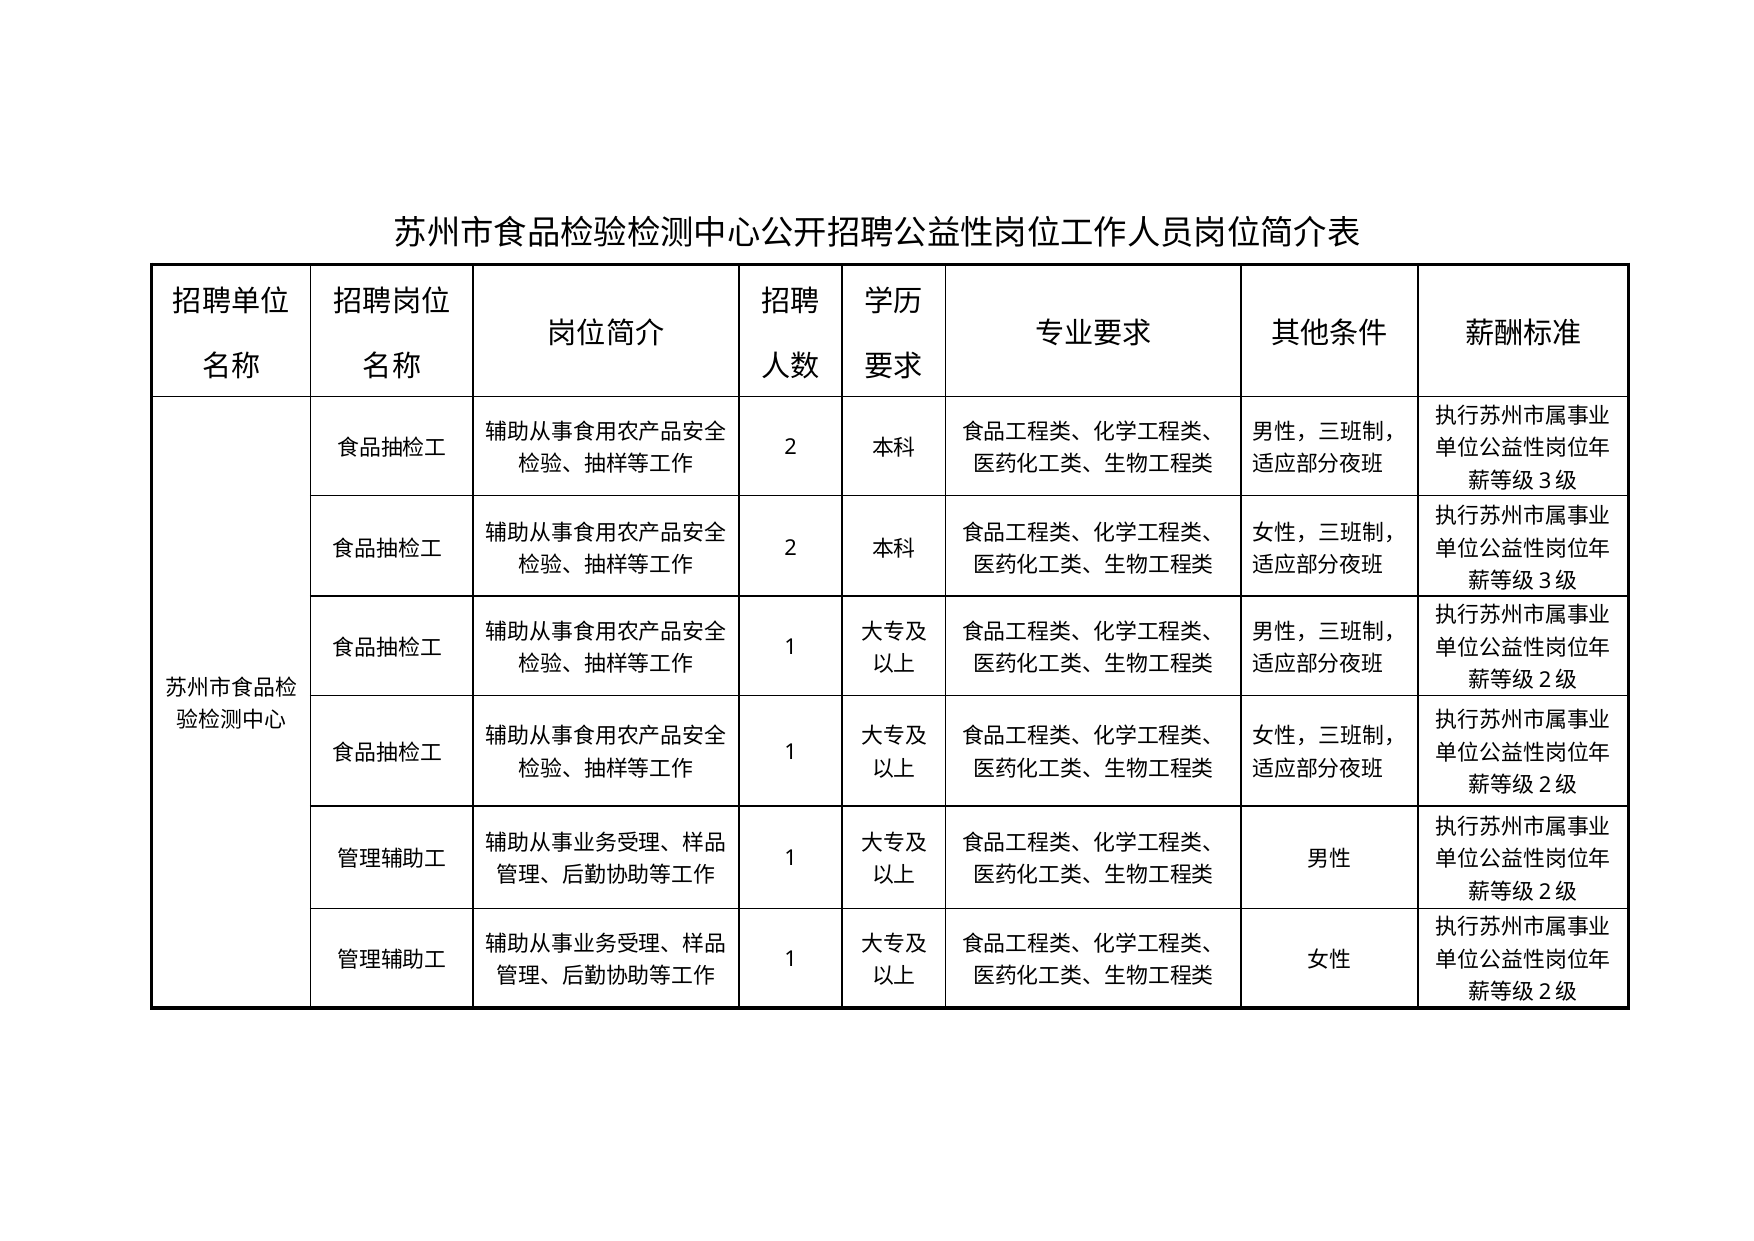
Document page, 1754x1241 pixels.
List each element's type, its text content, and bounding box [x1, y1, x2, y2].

table_cell 执行苏州市属事业单位公益性岗位年薪等级3级 [1419, 496, 1627, 595]
table_header 薪酬标准 [1419, 266, 1627, 396]
table_cell 大专及以上 [843, 807, 945, 907]
table_cell 男性，三班制，适应部分夜班 [1242, 597, 1417, 694]
table_cell 管理辅助工 [311, 807, 472, 907]
table_cell 大专及以上 [843, 597, 945, 694]
table_cell 食品工程类、化学工程类、医药化工类、生物工程类 [946, 496, 1240, 595]
table_cell 1 [740, 597, 841, 694]
table_cell 1 [740, 696, 841, 805]
table_header 招聘人数 [740, 266, 841, 396]
table_cell 食品工程类、化学工程类、医药化工类、生物工程类 [946, 909, 1240, 1006]
text 苏州市食品检验检测中心公开招聘公益性岗位工作人员岗位简介表 [150, 198, 1604, 263]
table_cell 女性，三班制，适应部分夜班 [1242, 496, 1417, 595]
table_cell 食品抽检工 [311, 696, 472, 805]
table_cell 1 [740, 909, 841, 1006]
table_cell 食品工程类、化学工程类、医药化工类、生物工程类 [946, 397, 1240, 495]
table_cell 本科 [843, 496, 945, 595]
table_cell 辅助从事业务受理、样品管理、后勤协助等工作 [474, 909, 738, 1006]
table_cell 1 [740, 807, 841, 907]
table_cell 食品抽检工 [311, 496, 472, 595]
table_cell 大专及以上 [843, 696, 945, 805]
table_header 专业要求 [946, 266, 1240, 396]
table_cell 辅助从事食用农产品安全检验、抽样等工作 [474, 597, 738, 694]
table_header 其他条件 [1242, 266, 1417, 396]
table_cell 2 [740, 496, 841, 595]
table_cell 食品工程类、化学工程类、医药化工类、生物工程类 [946, 597, 1240, 694]
table_header 招聘单位名称 [153, 266, 310, 396]
table_cell 辅助从事食用农产品安全检验、抽样等工作 [474, 496, 738, 595]
table_cell 食品工程类、化学工程类、医药化工类、生物工程类 [946, 696, 1240, 805]
table_cell 执行苏州市属事业单位公益性岗位年薪等级2级 [1419, 597, 1627, 694]
table_cell 管理辅助工 [311, 909, 472, 1006]
table_header 招聘岗位名称 [311, 266, 472, 396]
table_cell 执行苏州市属事业单位公益性岗位年薪等级2级 [1419, 696, 1627, 805]
table_header 学历要求 [843, 266, 945, 396]
table_cell 执行苏州市属事业单位公益性岗位年薪等级2级 [1419, 909, 1627, 1006]
table_cell 本科 [843, 397, 945, 495]
table_cell 男性，三班制，适应部分夜班 [1242, 397, 1417, 495]
table_cell 执行苏州市属事业单位公益性岗位年薪等级2级 [1419, 807, 1627, 907]
table_cell 女性 [1242, 909, 1417, 1006]
table_cell 食品抽检工 [311, 597, 472, 694]
table_cell 2 [740, 397, 841, 495]
table_cell 大专及以上 [843, 909, 945, 1006]
table_header 岗位简介 [474, 266, 738, 396]
table_cell 女性，三班制，适应部分夜班 [1242, 696, 1417, 805]
table_cell 辅助从事食用农产品安全检验、抽样等工作 [474, 397, 738, 495]
table_cell 苏州市食品检验检测中心 [153, 397, 310, 1006]
table_cell 辅助从事食用农产品安全检验、抽样等工作 [474, 696, 738, 805]
table_cell 食品抽检工 [311, 397, 472, 495]
table_cell 食品工程类、化学工程类、医药化工类、生物工程类 [946, 807, 1240, 907]
table_cell 男性 [1242, 807, 1417, 907]
table_cell 执行苏州市属事业单位公益性岗位年薪等级3级 [1419, 397, 1627, 495]
table_cell 辅助从事业务受理、样品管理、后勤协助等工作 [474, 807, 738, 907]
